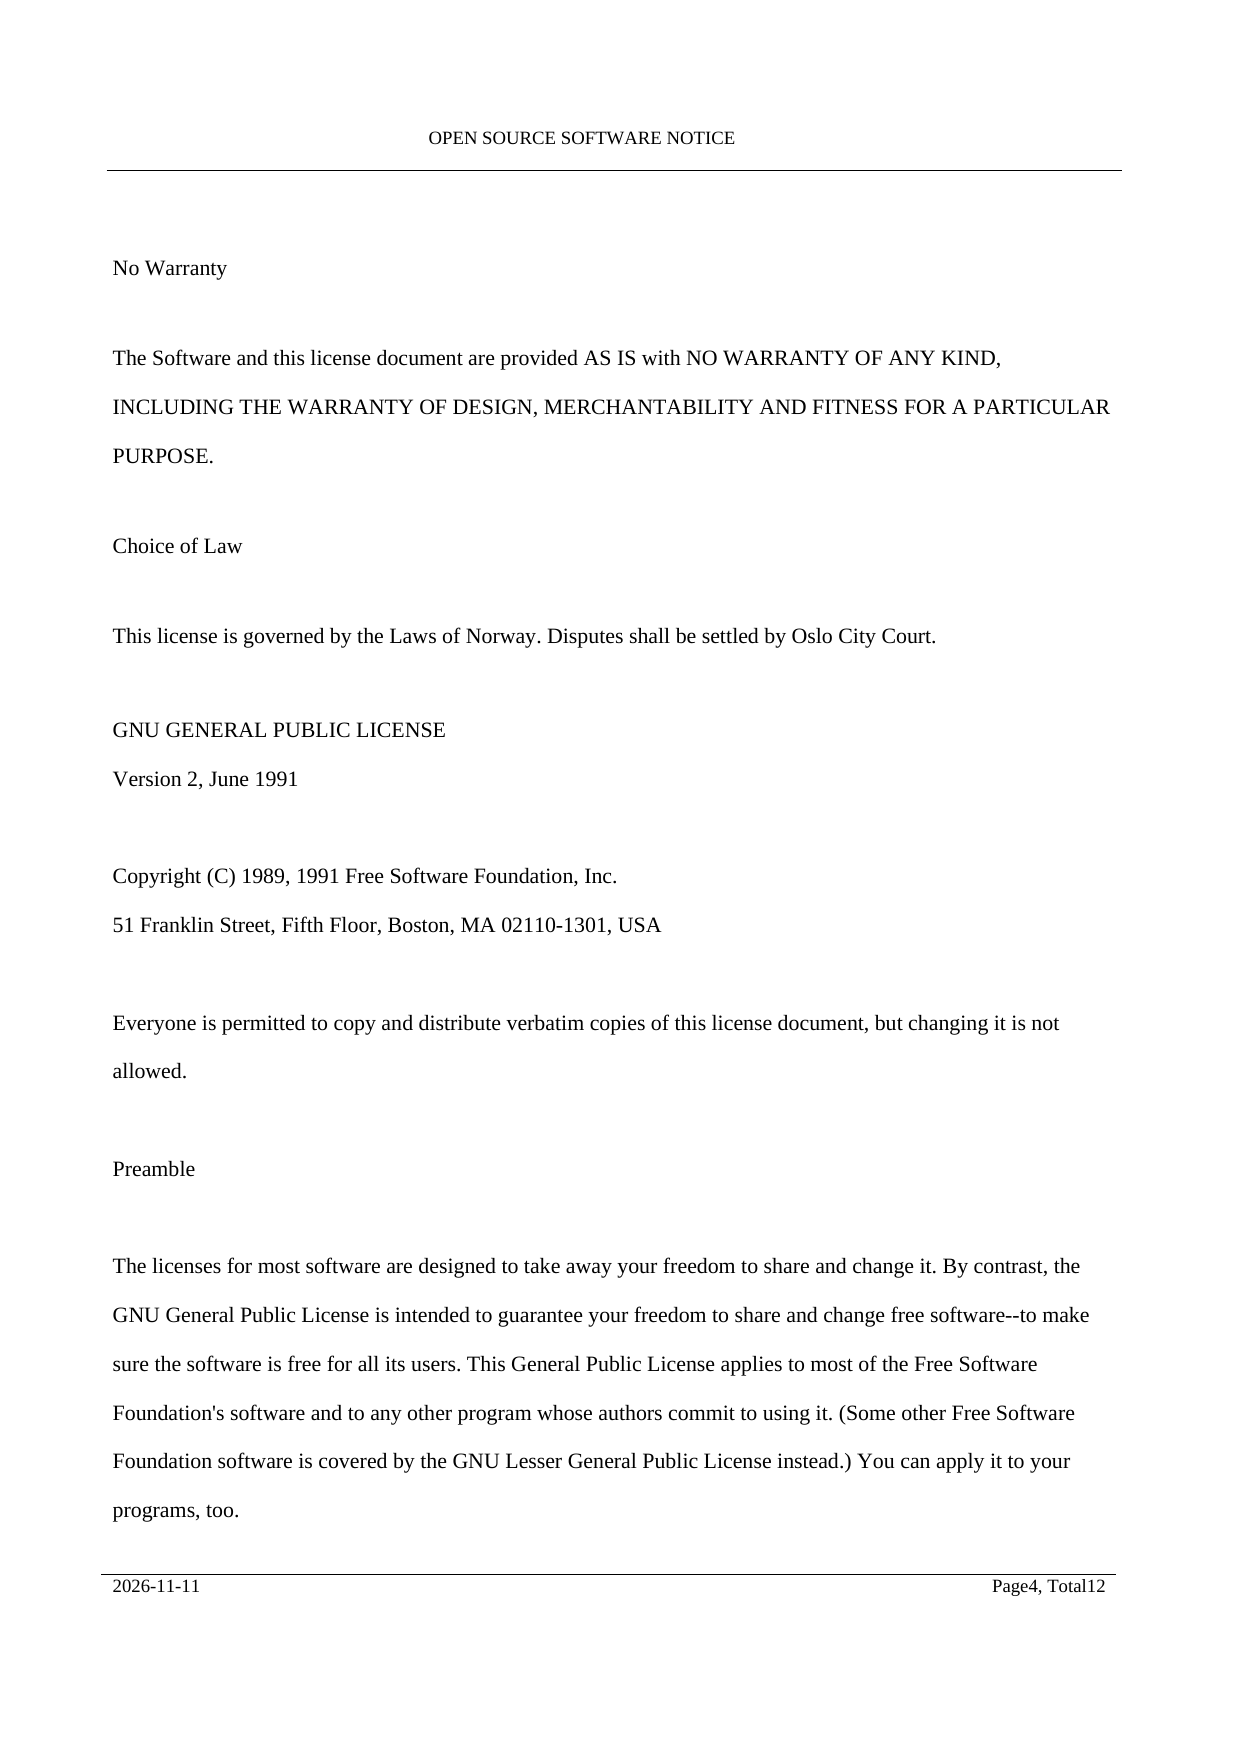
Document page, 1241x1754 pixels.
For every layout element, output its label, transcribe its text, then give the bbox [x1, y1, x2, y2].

text The Software and this license document are provided AS IS with NO WARRANTY OF ANY KIND, INCLUDING THE WARRANTY OF DESIGN, MERCHANTABILITY AND FITNESS FOR A PARTICULAR PURPOSE. [112, 342, 1128, 472]
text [112, 665, 1128, 1526]
text No Warranty [112, 251, 1128, 284]
text Choice of Law [112, 529, 1128, 562]
text This license is governed by the Laws of Norway. Disputes shall be settled by Oslo City Court. [112, 619, 1128, 652]
